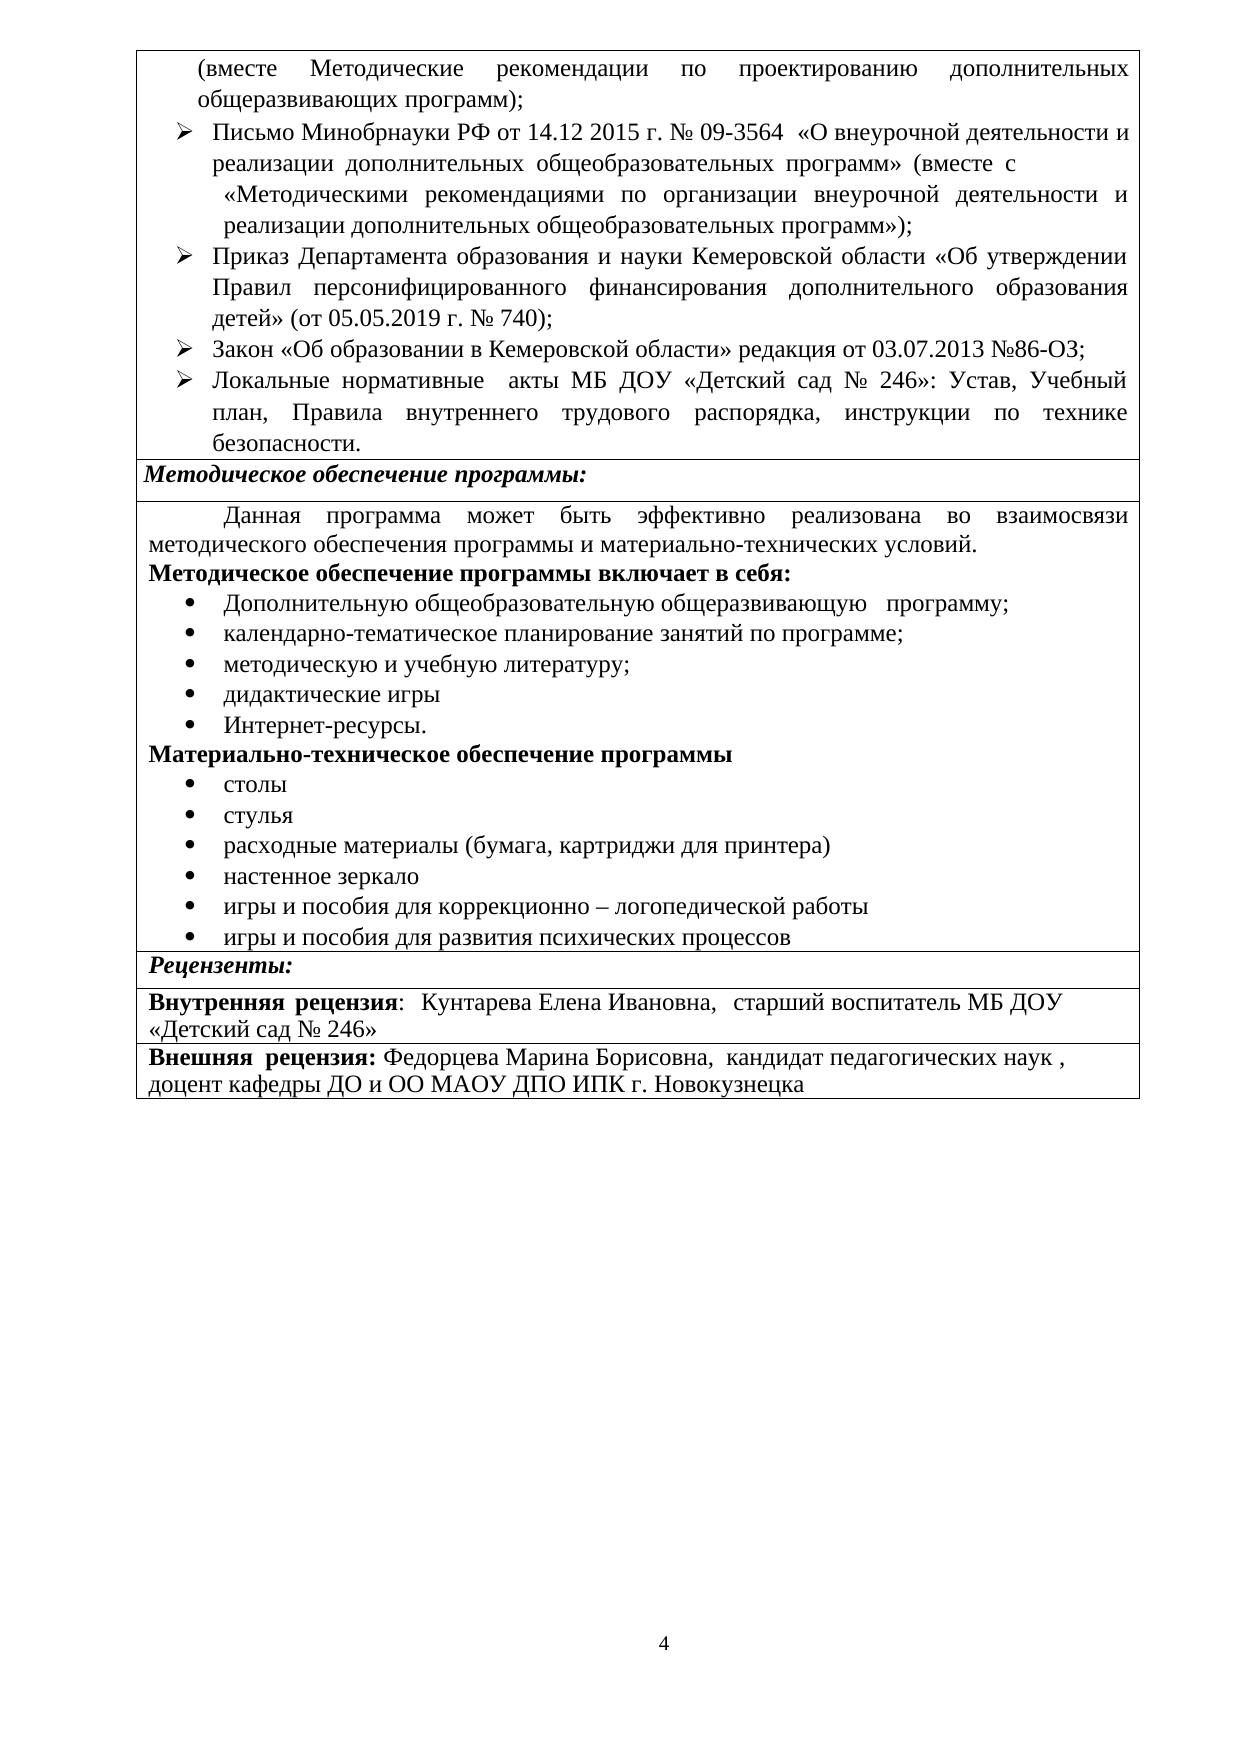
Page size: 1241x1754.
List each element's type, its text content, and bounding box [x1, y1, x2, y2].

table_cell Методическое обеспечение программы: [137, 460, 1139, 501]
table_cell Внутренняя рецензия: Кунтарева Елена Ивановна, старший воспитатель МБ ДОУ «Детский сад № 246» [137, 989, 1139, 1043]
table_cell Рецензенты: [137, 952, 1139, 988]
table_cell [137, 51, 1139, 458]
table_cell Внешняя рецензия: Федорцева Марина Борисовна, кандидат педагогических наук , доцент кафедры ДО и ОО МАОУ ДПО ИПК г. Новокузнецка [137, 1044, 1139, 1098]
table_cell Данная программа может быть эффективно реализована во взаимосвязи методического обеспечения программы и материально-технических условий. Методическое обеспечение программы включает в себя: Дополнительную общеобразовательную общеразвивающую программу; календарно-тематическое планирование занятий по программе; методическую и учебную литературу; дидактические игры Интернет-ресурсы. Материально-техническое обеспечение программы столы стулья расходные материалы (бумага, картриджи для принтера) настенное зеркало игры и пособия для коррекционно – логопедической работы игры и пособия для развития психических процессов [137, 502, 1139, 951]
